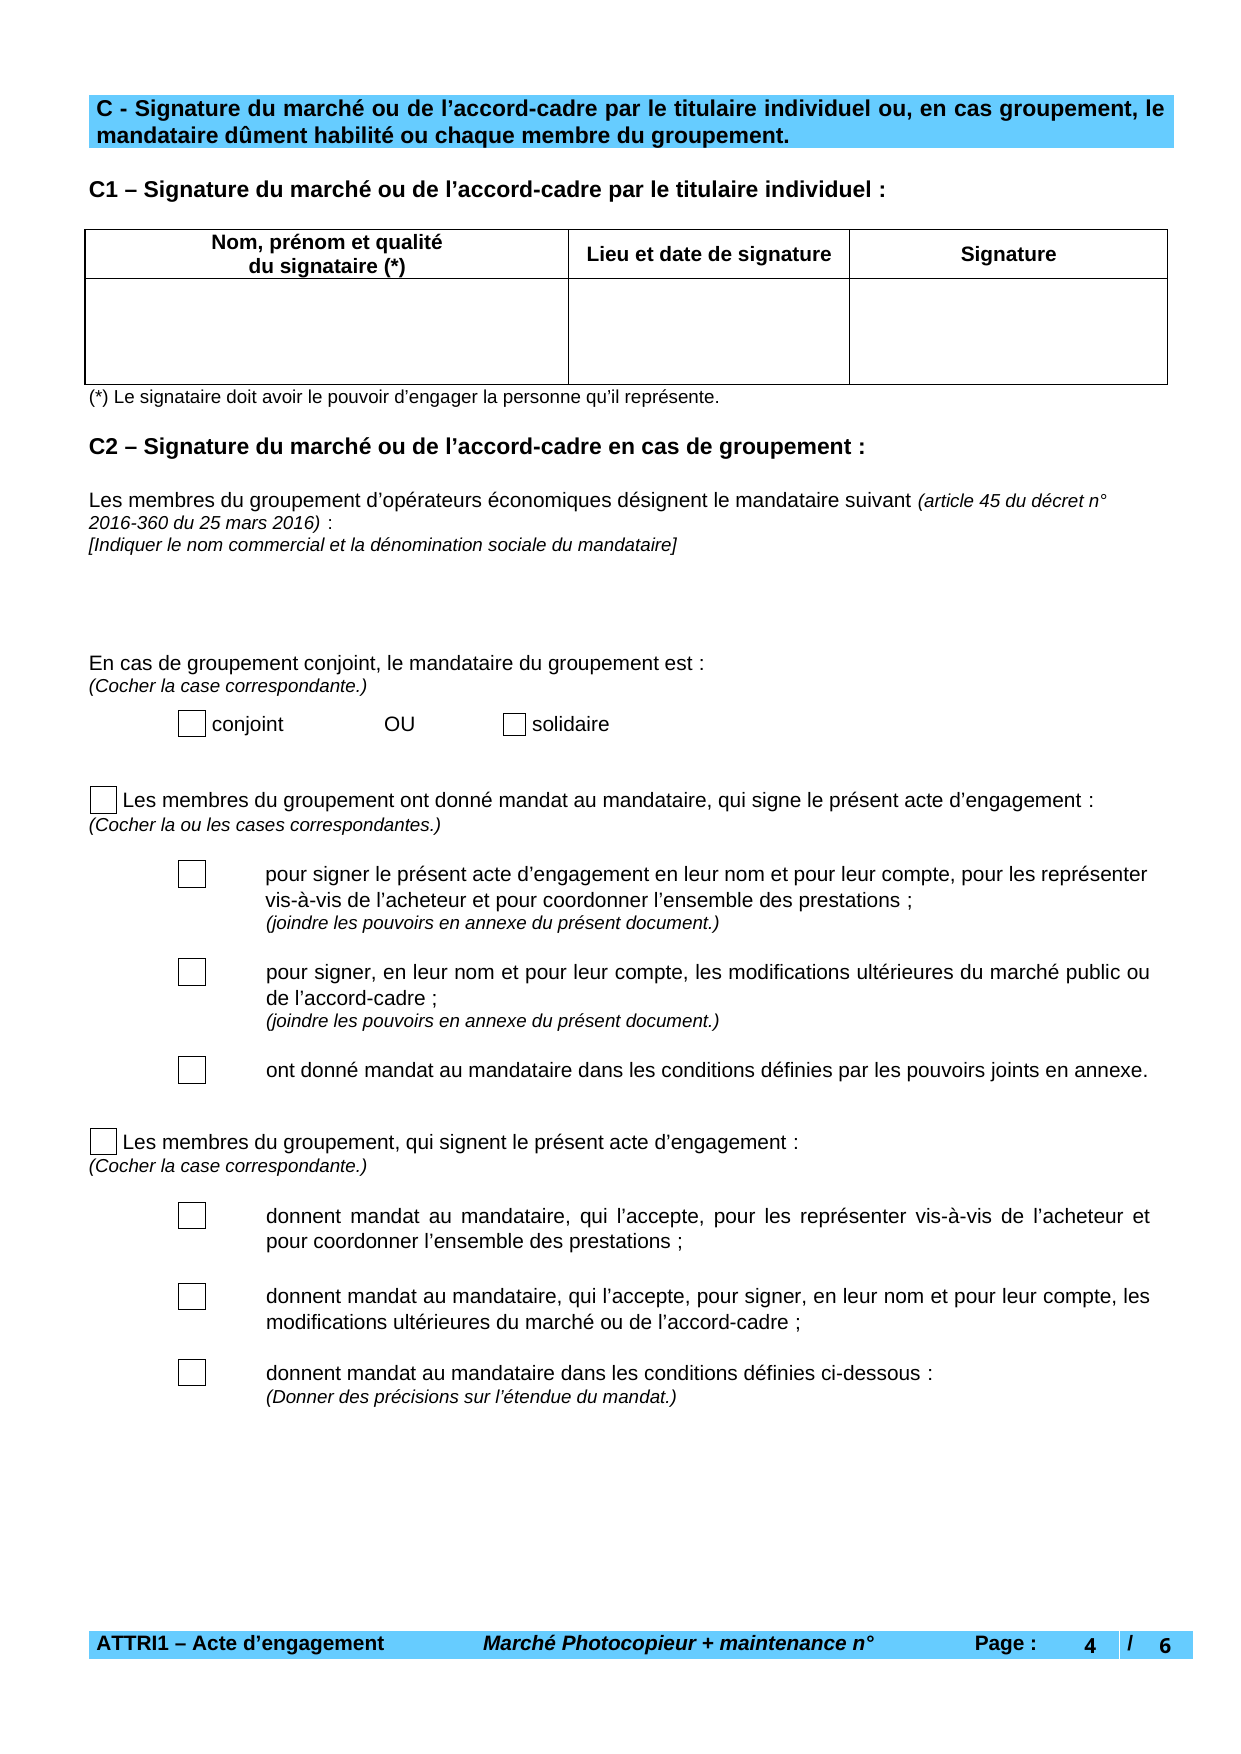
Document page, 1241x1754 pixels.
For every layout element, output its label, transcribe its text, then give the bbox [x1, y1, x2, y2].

table_cell [86, 279, 568, 384]
table_cell [569, 279, 849, 384]
text (Cocher la ou les cases correspondantes.) [89, 814, 1152, 835]
text En cas de groupement conjoint, le mandataire du groupement est : [89, 651, 1152, 675]
text (*) Le signataire doit avoir le pouvoir d’engager la personne qu’il représente. [89, 385, 1152, 407]
text donnent mandat au mandataire, qui l’accepte, pour signer, en leur nom et pour leur compte, les modifications ultérieures du marché ou de l’accord-cadre ; [177, 1282, 1152, 1334]
table_cell [850, 279, 1167, 384]
text C1 – Signature du marché ou de l’accord-cadre par le titulaire individuel : [89, 176, 1152, 203]
text (Cocher la case correspondante.) [89, 1155, 1152, 1177]
table_header Nom, prénom et qualité du signataire (*) [86, 230, 568, 278]
table_header C - Signature du marché ou de l’accord-cadre par le titulaire individuel ou, en cas groupement, le mandataire dûment habilité ou chaque membre du groupement. [89, 95, 1174, 148]
text (Donner des précisions sur l’étendue du mandat.) [118, 1386, 1152, 1408]
text Les membres du groupement ont donné mandat au mandataire, qui signe le présent acte d’engagement : [89, 785, 1152, 814]
table_header Signature [850, 230, 1167, 278]
text C2 – Signature du marché ou de l’accord-cadre en cas de groupement : [89, 433, 1152, 460]
table_header Lieu et date de signature [569, 230, 849, 278]
text pour signer, en leur nom et pour leur compte, les modifications ultérieures du marché public ou de l’accord-cadre ; [177, 957, 1152, 1010]
text (joindre les pouvoirs en annexe du présent document.) [89, 912, 1152, 933]
text (joindre les pouvoirs en annexe du présent document.) [89, 1010, 1152, 1031]
text donnent mandat au mandataire dans les conditions définies ci-dessous : [118, 1358, 1152, 1386]
text Les membres du groupement d’opérateurs économiques désignent le mandataire suivant (article 45 du décret n° 2016-360 du 25 mars 2016) : [89, 488, 1152, 534]
text conjoint OU solidaire [89, 709, 1152, 737]
text ont donné mandat au mandataire dans les conditions définies par les pouvoirs joints en annexe. [118, 1055, 1152, 1084]
text Les membres du groupement, qui signent le présent acte d’engagement : [89, 1127, 1152, 1155]
text pour signer le présent acte d’engagement en leur nom et pour leur compte, pour les représenter vis-à-vis de l’acheteur et pour coordonner l’ensemble des prestations ; [89, 859, 1152, 912]
text donnent mandat au mandataire, qui l’accepte, pour les représenter vis-à-vis de l’acheteur et pour coordonner l’ensemble des prestations ; [177, 1201, 1152, 1253]
text [Indiquer le nom commercial et la dénomination sociale du mandataire] [89, 534, 1152, 555]
text (Cocher la case correspondante.) [89, 675, 1152, 697]
